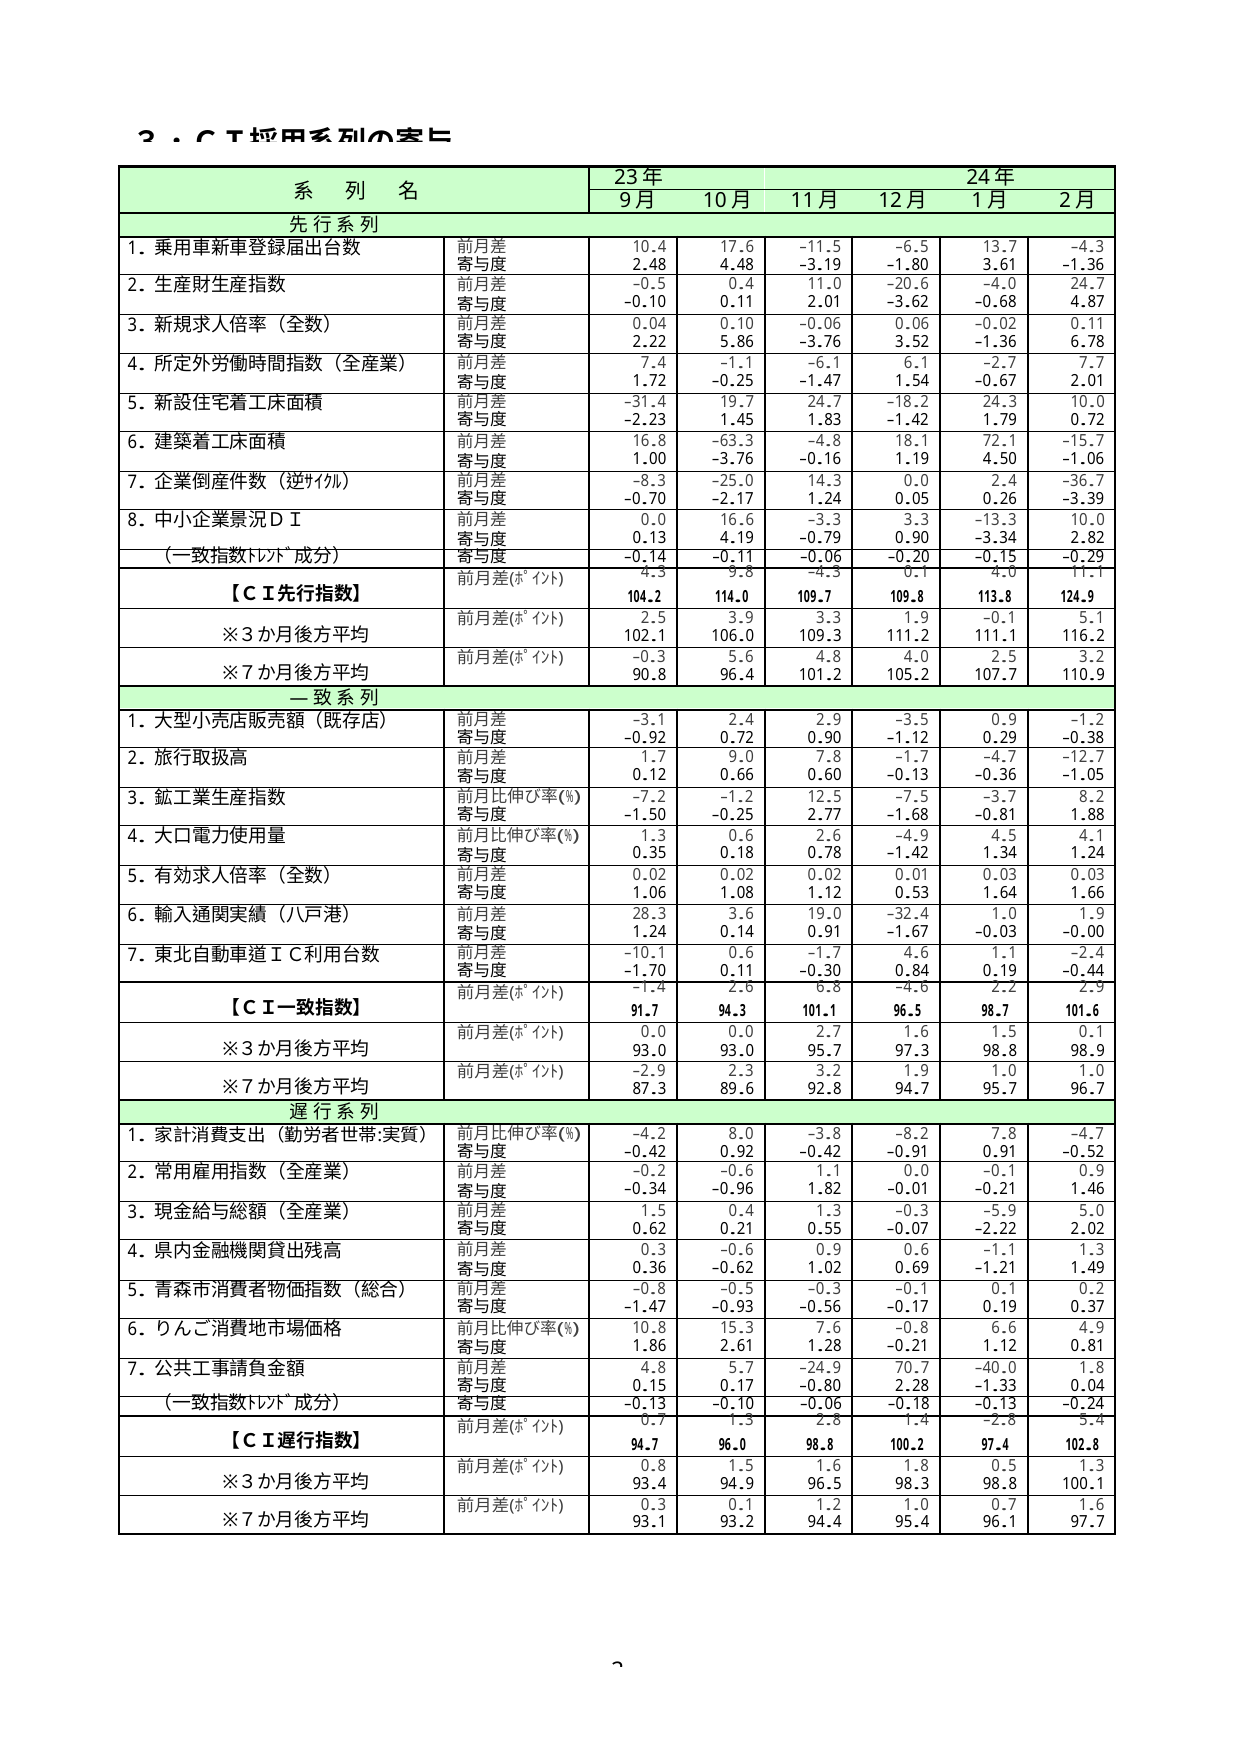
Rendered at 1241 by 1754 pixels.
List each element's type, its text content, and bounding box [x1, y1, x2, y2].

table_cell -1.7 -0.13 [853, 748, 939, 787]
table_cell 2.5 107.7 [941, 648, 1027, 685]
table_cell 6. [120, 1319, 149, 1358]
table_cell — 致 系 列 [120, 687, 1114, 708]
table_cell 0.0 0.13 [590, 510, 676, 549]
table_cell -3.5 -1.12 [853, 711, 939, 747]
table_cell 0.01 0.53 [853, 866, 939, 904]
table_cell 11.0 2.01 [766, 275, 851, 314]
table_cell 0.9 1.02 [766, 1240, 851, 1279]
table_cell -6.1 -1.47 [766, 354, 851, 392]
table_cell 3.2 110.9 [1029, 648, 1114, 685]
table_cell 5.4 102.8 [1029, 1417, 1114, 1456]
table_cell 7.7 2.01 [1029, 354, 1114, 392]
table_cell 鉱工業生産指数 [149, 788, 443, 825]
table_cell 前月差 寄与度 [445, 1359, 588, 1396]
table_cell -4.8 -0.16 [766, 432, 851, 471]
table_cell 3.9 106.0 [678, 609, 764, 647]
table_cell 10.0 2.82 [1029, 510, 1114, 549]
table_cell -1.2 -0.38 [1029, 711, 1114, 747]
table_cell -10.1 -1.70 [590, 945, 676, 981]
table_cell -0.14 [590, 550, 676, 567]
table_cell 0.3 93.1 [590, 1496, 676, 1532]
table_cell -0.1 111.1 [941, 609, 1027, 647]
table_header [765, 168, 852, 189]
table_cell 15.3 2.61 [678, 1319, 764, 1358]
table_cell 前月差(ﾎﾟｲﾝﾄ) [445, 983, 588, 1022]
table_cell 2.6 94.3 [678, 983, 764, 1022]
table_cell 4.6 0.84 [853, 945, 939, 981]
table_cell 1.5 98.8 [941, 1023, 1027, 1061]
table_cell 7. [120, 945, 149, 981]
table_cell -1.1 -1.21 [941, 1240, 1027, 1279]
table_cell -12.7 -1.05 [1029, 748, 1114, 787]
table_cell 4.8 0.15 [590, 1359, 676, 1396]
table_cell 0.03 1.66 [1029, 866, 1114, 904]
table_cell -24.9 -0.80 [766, 1359, 851, 1396]
table_cell 2. [120, 275, 149, 314]
table_cell 16.6 4.19 [678, 510, 764, 549]
table_cell ※７か月後方平均 [120, 1062, 443, 1099]
table_cell 4. [120, 1240, 149, 1279]
table_cell 3. [120, 788, 149, 825]
table_cell 【ＣＩ一致指数】 [120, 983, 443, 1022]
table_cell 前月差寄与度 [445, 354, 588, 392]
table_cell 1.9 -0.00 [1029, 905, 1114, 944]
table_cell 6.6 1.12 [941, 1319, 1027, 1358]
table_cell 1.6 97.7 [1029, 1496, 1114, 1532]
table_cell -1.7 -0.30 [766, 945, 851, 981]
table_cell 24.7 1.83 [766, 394, 851, 431]
table_cell 4.0 105.2 [853, 648, 939, 685]
table_cell 先 行 系 列 [120, 214, 1114, 236]
table_cell -4.2 -0.42 [590, 1125, 676, 1161]
table_cell 生産財生産指数 [149, 275, 443, 314]
table_cell 1.8 0.04 [1029, 1359, 1114, 1396]
table_cell 0.4 0.21 [678, 1202, 764, 1239]
table_cell 前月差(ﾎﾟｲﾝﾄ) [445, 569, 588, 608]
table_cell 1.4 100.2 [853, 1417, 939, 1456]
table_cell 0.6 0.11 [678, 945, 764, 981]
table_cell 1月 [940, 190, 1028, 212]
table_cell 6. [120, 432, 149, 471]
table_cell -0.8 -1.47 [590, 1281, 676, 1318]
table_cell 10.8 1.86 [590, 1319, 676, 1358]
table_cell 10.4 2.48 [590, 238, 676, 274]
table_cell -25.0 -2.17 [678, 472, 764, 509]
table_cell 4. [120, 826, 149, 865]
table_cell -63.3 -3.76 [678, 432, 764, 471]
table_cell 2.5 102.1 [590, 609, 676, 647]
table_cell -31.4 -2.23 [590, 394, 676, 431]
table_cell 前月差 寄与度 [445, 945, 588, 981]
table_cell 0.1 0.19 [941, 1281, 1027, 1318]
table_cell 輸入通関実績（八戸港） [149, 905, 443, 944]
table_cell 3.3 0.90 [853, 510, 939, 549]
table_cell -3.1 -0.92 [590, 711, 676, 747]
table_cell 1.3 0.55 [766, 1202, 851, 1239]
table_cell 5. [120, 1281, 149, 1318]
table_cell -3.3 -0.79 [766, 510, 851, 549]
table_cell 5.0 2.02 [1029, 1202, 1114, 1239]
table_cell 0.1 98.9 [1029, 1023, 1114, 1061]
table_cell -1.1 -0.25 [678, 354, 764, 392]
table_cell 18.1 1.19 [853, 432, 939, 471]
table_cell 24.3 1.79 [941, 394, 1027, 431]
table_cell 前月差 寄与度 [445, 315, 588, 352]
table_cell 現金給与総額（全産業） [149, 1202, 443, 1239]
table_cell 11月 [765, 190, 852, 212]
table_cell 東北自動車道ＩＣ利用台数 [149, 945, 443, 981]
table_cell 6.8 101.1 [766, 983, 851, 1022]
table_cell 5.7 0.17 [678, 1359, 764, 1396]
table_cell 8.2 1.88 [1029, 788, 1114, 825]
table_cell -0.2 -0.34 [590, 1162, 676, 1201]
table_cell 1.0 95.7 [941, 1062, 1027, 1099]
table_cell 中小企業景況ＤＩ [149, 510, 443, 549]
table_header 24年 [940, 168, 1114, 189]
table_cell 前月差 寄与度 [445, 1202, 588, 1239]
table_cell 0.02 1.12 [766, 866, 851, 904]
table_cell 7.6 1.28 [766, 1319, 851, 1358]
table_cell 0.9 0.29 [941, 711, 1027, 747]
table_cell 0.1 109.8 [853, 569, 939, 608]
table_cell 家計消費支出（勤労者世帯:実質） [149, 1125, 443, 1161]
table_cell 新規求人倍率（全数） [149, 315, 443, 352]
table_cell 7. [120, 472, 149, 509]
table_cell -4.9 -1.42 [853, 826, 939, 865]
table_cell 4.9 0.81 [1029, 1319, 1114, 1358]
table_cell （一致指数ﾄﾚﾝﾄﾞ成分） [120, 550, 443, 567]
table_cell -0.10 [678, 1397, 764, 1414]
table_cell -0.6 -0.62 [678, 1240, 764, 1279]
table_cell 0.2 0.37 [1029, 1281, 1114, 1318]
table_cell -18.2 -1.42 [853, 394, 939, 431]
table_cell -0.13 [590, 1397, 676, 1414]
table_cell 前月差 寄与度 [445, 394, 588, 431]
table_cell 2. [120, 748, 149, 787]
table_cell 前月比伸び率(%) 寄与度 [445, 1125, 588, 1161]
table_cell 2.3 89.6 [678, 1062, 764, 1099]
table_cell 1.2 94.4 [766, 1496, 851, 1532]
table_cell 乗用車新車登録届出台数 [149, 238, 443, 274]
table_cell -4.6 96.5 [853, 983, 939, 1022]
table_cell ※７か月後方平均 [120, 1496, 443, 1532]
table_cell 前月差寄与度 [445, 432, 588, 471]
table_cell 0.1 93.2 [678, 1496, 764, 1532]
table_cell 0.0 -0.01 [853, 1162, 939, 1201]
table_cell 0.4 0.11 [678, 275, 764, 314]
table_cell 12.5 2.77 [766, 788, 851, 825]
table_cell -1.4 91.7 [590, 983, 676, 1022]
table_cell 前月差(ﾎﾟｲﾝﾄ) [445, 1062, 588, 1099]
table_cell 24.7 4.87 [1029, 275, 1114, 314]
table_cell 0.7 96.1 [941, 1496, 1027, 1532]
table_cell -4.7 -0.36 [941, 748, 1027, 787]
table_header [677, 168, 764, 189]
table_cell 0.5 98.8 [941, 1457, 1027, 1494]
table_cell 6.1 1.54 [853, 354, 939, 392]
table_cell 17.6 4.48 [678, 238, 764, 274]
table_cell -2.7 -0.67 [941, 354, 1027, 392]
table_cell 2.9 0.90 [766, 711, 851, 747]
table_cell -0.24 [1029, 1397, 1114, 1414]
table_cell -1.2 -0.25 [678, 788, 764, 825]
table_cell ※７か月後方平均 [120, 648, 443, 685]
table_cell 旅行取扱高 [149, 748, 443, 787]
table_cell 5. [120, 866, 149, 904]
table_cell -36.7 -3.39 [1029, 472, 1114, 509]
table_cell -3.7 -0.81 [941, 788, 1027, 825]
table_cell 11.1 124.9 [1029, 569, 1114, 608]
table_cell 前月差(ﾎﾟｲﾝﾄ) [445, 1023, 588, 1061]
table_cell 1.3 1.49 [1029, 1240, 1114, 1279]
table_cell -7.5 -1.68 [853, 788, 939, 825]
table_cell 0.0 93.0 [590, 1023, 676, 1061]
table_cell -0.3 -0.56 [766, 1281, 851, 1318]
table_cell -0.5 -0.93 [678, 1281, 764, 1318]
table_cell 1.3 100.1 [1029, 1457, 1114, 1494]
table_cell 5.1 116.2 [1029, 609, 1114, 647]
table_cell 7.4 1.72 [590, 354, 676, 392]
table_cell 0.7 94.7 [590, 1417, 676, 1456]
table_cell 前月差 寄与度 [445, 1281, 588, 1318]
table_cell -0.3 -0.07 [853, 1202, 939, 1239]
table_cell -0.11 [678, 550, 764, 567]
table_cell 0.8 93.4 [590, 1457, 676, 1494]
table_cell -8.3 -0.70 [590, 472, 676, 509]
table_cell -32.4 -1.67 [853, 905, 939, 944]
table_cell -0.1 -0.17 [853, 1281, 939, 1318]
table_cell 前月差寄与度 [445, 510, 588, 549]
table_cell 16.8 1.00 [590, 432, 676, 471]
table_cell -2.8 97.4 [941, 1417, 1027, 1456]
table_cell 公共工事請負金額 [149, 1359, 443, 1396]
table_cell 19.0 0.91 [766, 905, 851, 944]
table_cell ※３か月後方平均 [120, 609, 443, 647]
table_cell 1.5 94.9 [678, 1457, 764, 1494]
table_cell -4.3 -1.36 [1029, 238, 1114, 274]
table_cell 前月比伸び率(%) 寄与度 [445, 788, 588, 825]
table_cell -20.6 -3.62 [853, 275, 939, 314]
table_cell 2月 [1028, 190, 1114, 212]
table_cell 前月差(ﾎﾟｲﾝﾄ) [445, 1457, 588, 1494]
table_cell 1.1 0.19 [941, 945, 1027, 981]
table_cell 1.0 95.4 [853, 1496, 939, 1532]
table_cell 前月差(ﾎﾟｲﾝﾄ) [445, 609, 588, 647]
table_cell -0.6 -0.96 [678, 1162, 764, 1201]
table_cell 4.3 104.2 [590, 569, 676, 608]
table_cell -0.13 [941, 1397, 1027, 1414]
table_cell 2.2 98.7 [941, 983, 1027, 1022]
table_cell 県内金融機関貸出残高 [149, 1240, 443, 1279]
table_cell -11.5 -3.19 [766, 238, 851, 274]
table_cell 1.1 1.82 [766, 1162, 851, 1201]
table_cell -15.7 -1.06 [1029, 432, 1114, 471]
table_cell 前月差寄与度 [445, 1240, 588, 1279]
table_cell 企業倒産件数（逆ｻｲｸﾙ） [149, 472, 443, 509]
table_cell 2.7 95.7 [766, 1023, 851, 1061]
table_cell 7. [120, 1359, 149, 1396]
table_cell 0.6 0.18 [678, 826, 764, 865]
table_cell 【ＣＩ先行指数】 [120, 569, 443, 608]
table_cell 3. [120, 1202, 149, 1239]
table_cell 9.0 0.66 [678, 748, 764, 787]
table_cell 0.11 6.78 [1029, 315, 1114, 352]
table_cell 0.0 0.05 [853, 472, 939, 509]
table_cell 10月 [677, 190, 764, 212]
table_cell -8.2 -0.91 [853, 1125, 939, 1161]
table_cell 1. [120, 238, 149, 274]
table_cell 1.3 96.0 [678, 1417, 764, 1456]
table_cell 9.8 114.0 [678, 569, 764, 608]
table_cell りんご消費地市場価格 [149, 1319, 443, 1358]
table_cell 2. [120, 1162, 149, 1201]
table_cell 0.3 0.36 [590, 1240, 676, 1279]
table_cell -6.5 -1.80 [853, 238, 939, 274]
table_cell 28.3 1.24 [590, 905, 676, 944]
table_cell 1.9 94.7 [853, 1062, 939, 1099]
table_cell 1.6 96.5 [766, 1457, 851, 1494]
table_cell 8. [120, 510, 149, 549]
table_cell 3.6 0.14 [678, 905, 764, 944]
table_cell -0.5 -0.10 [590, 275, 676, 314]
table_cell 1.5 0.62 [590, 1202, 676, 1239]
table_cell 1.0 96.7 [1029, 1062, 1114, 1099]
table_cell -13.3 -3.34 [941, 510, 1027, 549]
table_cell 寄与度 [445, 550, 588, 567]
table_cell 7.8 0.60 [766, 748, 851, 787]
table_cell 70.7 2.28 [853, 1359, 939, 1396]
table_cell -4.0 -0.68 [941, 275, 1027, 314]
table_cell 1.0 -0.03 [941, 905, 1027, 944]
table_cell 2.4 0.26 [941, 472, 1027, 509]
table_cell 0.04 2.22 [590, 315, 676, 352]
table_cell 青森市消費者物価指数（総合） [149, 1281, 443, 1318]
table_cell 常用雇用指数（全産業） [149, 1162, 443, 1201]
table_cell 遅 行 系 列 [120, 1101, 1114, 1123]
table_cell 1.8 98.3 [853, 1457, 939, 1494]
table_cell 0.06 3.52 [853, 315, 939, 352]
table_cell 前月差(ﾎﾟｲﾝﾄ) [445, 1417, 588, 1456]
table_cell 大口電力使用量 [149, 826, 443, 865]
table_cell 4.0 113.8 [941, 569, 1027, 608]
table_cell -2.4 -0.44 [1029, 945, 1114, 981]
table_cell 19.7 1.45 [678, 394, 764, 431]
table_cell 前月差寄与度 [445, 1162, 588, 1201]
table_header [852, 168, 940, 189]
table_cell 前月差 寄与度 [445, 472, 588, 509]
table_cell 有効求人倍率（全数） [149, 866, 443, 904]
table_cell 7.8 0.91 [941, 1125, 1027, 1161]
table_cell 6. [120, 905, 149, 944]
table_cell 前月比伸び率(%)寄与度 [445, 826, 588, 865]
table_cell 1.7 0.12 [590, 748, 676, 787]
table_cell 前月差 寄与度 [445, 238, 588, 274]
table_cell 前月差寄与度 [445, 275, 588, 314]
table_header 系 列 名 [120, 168, 588, 212]
table_cell 1.6 97.3 [853, 1023, 939, 1061]
table_cell 12月 [852, 190, 940, 212]
table_cell 4.8 101.2 [766, 648, 851, 685]
table_cell -0.06 [766, 1397, 851, 1414]
table_cell 0.02 1.06 [590, 866, 676, 904]
table_cell -7.2 -1.50 [590, 788, 676, 825]
table_cell 13.7 3.61 [941, 238, 1027, 274]
table_cell 3.2 92.8 [766, 1062, 851, 1099]
table_cell 2.4 0.72 [678, 711, 764, 747]
table_cell ※３か月後方平均 [120, 1023, 443, 1061]
table_cell 0.02 1.08 [678, 866, 764, 904]
table_cell 前月比伸び率(%)寄与度 [445, 1319, 588, 1358]
table_cell 所定外労働時間指数（全産業） [149, 354, 443, 392]
table_cell 新設住宅着工床面積 [149, 394, 443, 431]
table_cell 0.10 5.86 [678, 315, 764, 352]
table_cell 1. [120, 711, 149, 747]
table_cell -0.18 [853, 1397, 939, 1414]
table_cell 3.3 109.3 [766, 609, 851, 647]
table_cell 前月差寄与度 [445, 748, 588, 787]
table_cell -4.7 -0.52 [1029, 1125, 1114, 1161]
table_cell ※３か月後方平均 [120, 1457, 443, 1494]
table_cell 0.6 0.69 [853, 1240, 939, 1279]
table_cell 4. [120, 354, 149, 392]
table_cell 前月差寄与度 [445, 905, 588, 944]
table_cell 寄与度 [445, 1397, 588, 1414]
table_header 23年 [590, 168, 677, 189]
table_cell 【ＣＩ遅行指数】 [120, 1417, 443, 1456]
table_cell （一致指数ﾄﾚﾝﾄﾞ成分） [120, 1397, 443, 1414]
table_cell -3.8 -0.42 [766, 1125, 851, 1161]
table_cell -0.06 -3.76 [766, 315, 851, 352]
table_cell 建築着工床面積 [149, 432, 443, 471]
table_cell 2.9 101.6 [1029, 983, 1114, 1022]
table_cell -0.20 [853, 550, 939, 567]
table_cell 2.6 0.78 [766, 826, 851, 865]
table_cell -0.1 -0.21 [941, 1162, 1027, 1201]
table_cell -0.3 90.8 [590, 648, 676, 685]
table_cell 3. [120, 315, 149, 352]
table_cell 0.0 93.0 [678, 1023, 764, 1061]
table_cell -0.02 -1.36 [941, 315, 1027, 352]
table_cell -2.9 87.3 [590, 1062, 676, 1099]
table_cell -0.8 -0.21 [853, 1319, 939, 1358]
table_cell -40.0 -1.33 [941, 1359, 1027, 1396]
table_cell 4.5 1.34 [941, 826, 1027, 865]
table_cell -0.29 [1029, 550, 1114, 567]
table_cell 前月差 寄与度 [445, 711, 588, 747]
table_cell 1. [120, 1125, 149, 1161]
table_cell 0.03 1.64 [941, 866, 1027, 904]
table_cell 1.3 0.35 [590, 826, 676, 865]
table_cell 5.6 96.4 [678, 648, 764, 685]
table_cell 14.3 1.24 [766, 472, 851, 509]
table_cell -5.9 -2.22 [941, 1202, 1027, 1239]
table_cell 前月差(ﾎﾟｲﾝﾄ) [445, 648, 588, 685]
table_cell 1.9 111.2 [853, 609, 939, 647]
table_cell 前月差(ﾎﾟｲﾝﾄ) [445, 1496, 588, 1532]
table_cell 5. [120, 394, 149, 431]
table_cell -4.3 109.7 [766, 569, 851, 608]
table_cell 4.1 1.24 [1029, 826, 1114, 865]
table_cell 2.8 98.8 [766, 1417, 851, 1456]
table_cell 前月差 寄与度 [445, 866, 588, 904]
table_cell 9月 [590, 190, 677, 212]
table_cell 10.0 0.72 [1029, 394, 1114, 431]
table_cell 大型小売店販売額（既存店） [149, 711, 443, 747]
table_cell -0.06 [766, 550, 851, 567]
table_cell -0.15 [941, 550, 1027, 567]
table_cell 8.0 0.92 [678, 1125, 764, 1161]
table_cell 0.9 1.46 [1029, 1162, 1114, 1201]
table_cell 72.1 4.50 [941, 432, 1027, 471]
